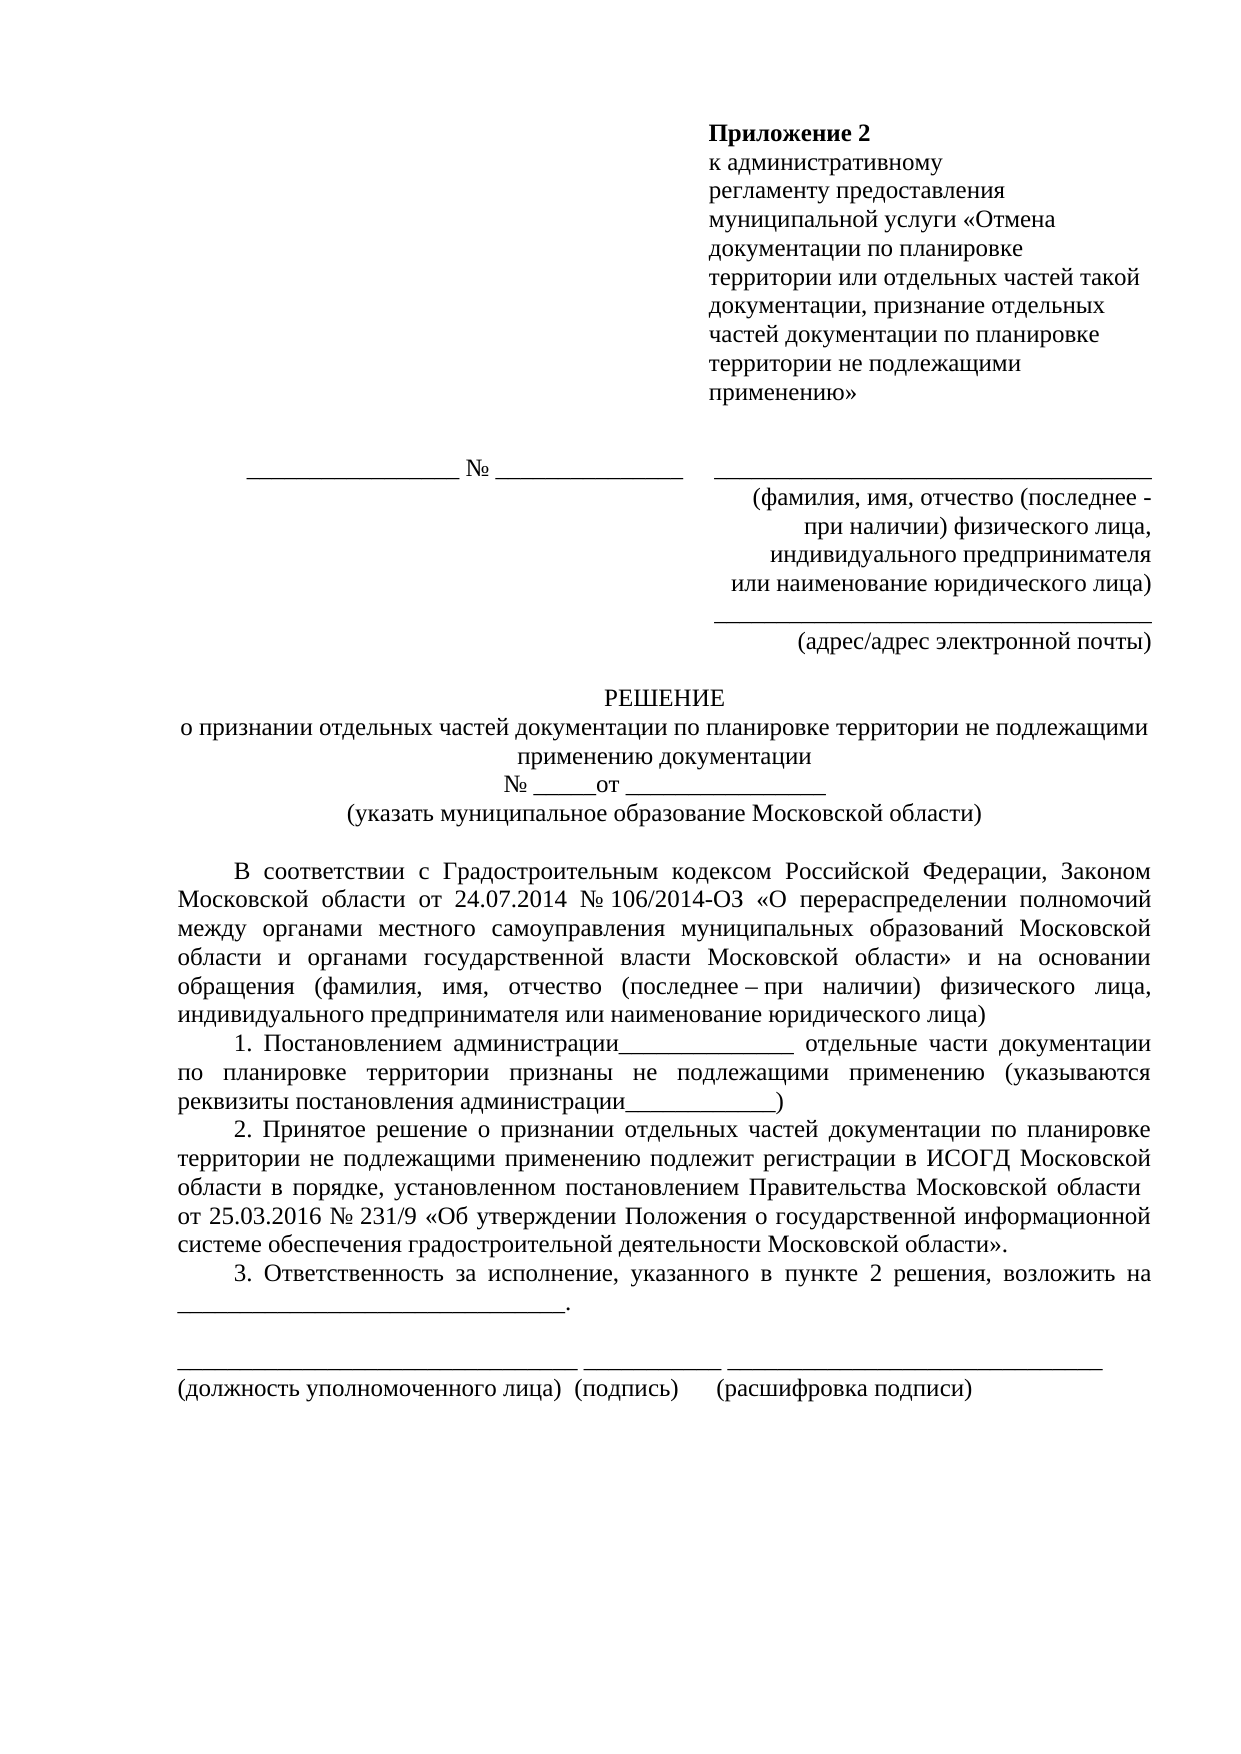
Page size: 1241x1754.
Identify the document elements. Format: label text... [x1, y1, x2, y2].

text № _____от ________________ [177, 769, 1152, 798]
text к административному [709, 147, 1152, 176]
text ___________________________________ [177, 597, 1152, 626]
text о признании отдельных частей документации по планировке территории не подлежащими применению документации [177, 712, 1152, 769]
text 3. Ответственность за исполнение, указанного в пункте 2 решения, возложить на _______________________________. [177, 1258, 1152, 1316]
text регламенту предоставления [709, 176, 1152, 204]
text Приложение 2 [177, 118, 1152, 147]
text или наименование юридического лица) [177, 568, 1152, 597]
text _________________ № _______________ ___________________________________ [177, 453, 1152, 482]
text 2. Принятое решение о признании отдельных частей документации по планировке территории не подлежащими применению подлежит регистрации в ИСОГД Московской области в порядке, установленном постановлением Правительства Московской области от 25.03.2016 № 231/9 «Об утверждении Положения о государственной информационной системе обеспечения градостроительной деятельности Московской области». [177, 1114, 1152, 1258]
text 1. Постановлением администрации______________ отдельные части документации по планировке территории признаны не подлежащими применению (указываются реквизиты постановления администрации____________) [177, 1028, 1152, 1114]
text муниципальной услуги «Отмена документации по планировке территории или отдельных частей такой документации, признание отдельных частей документации по планировке территории не подлежащими применению» [709, 204, 1152, 406]
text (адрес/адрес электронной почты) [177, 626, 1152, 654]
text В соответствии с Градостроительным кодексом Российской Федерации, Законом Московской области от 24.07.2014 № 106/2014-ОЗ «О перераспределении полномочий между органами местного самоуправления муниципальных образований Московской области и органами государственной власти Московской области» и на основании обращения (фамилия, имя, отчество (последнее – при наличии) физического лица, индивидуального предпринимателя или наименование юридического лица) [177, 856, 1152, 1028]
text РЕШЕНИЕ [177, 683, 1152, 712]
text индивидуального предпринимателя [177, 539, 1152, 568]
text (фамилия, имя, отчество (последнее - [177, 482, 1152, 511]
text ________________________________ ___________ ______________________________ [177, 1344, 1152, 1373]
text при наличии) физического лица, [177, 511, 1152, 539]
text (должность уполномоченного лица) (подпись) (расшифровка подписи) [177, 1373, 1152, 1402]
text (указать муниципальное образование Московской области) [177, 798, 1152, 827]
